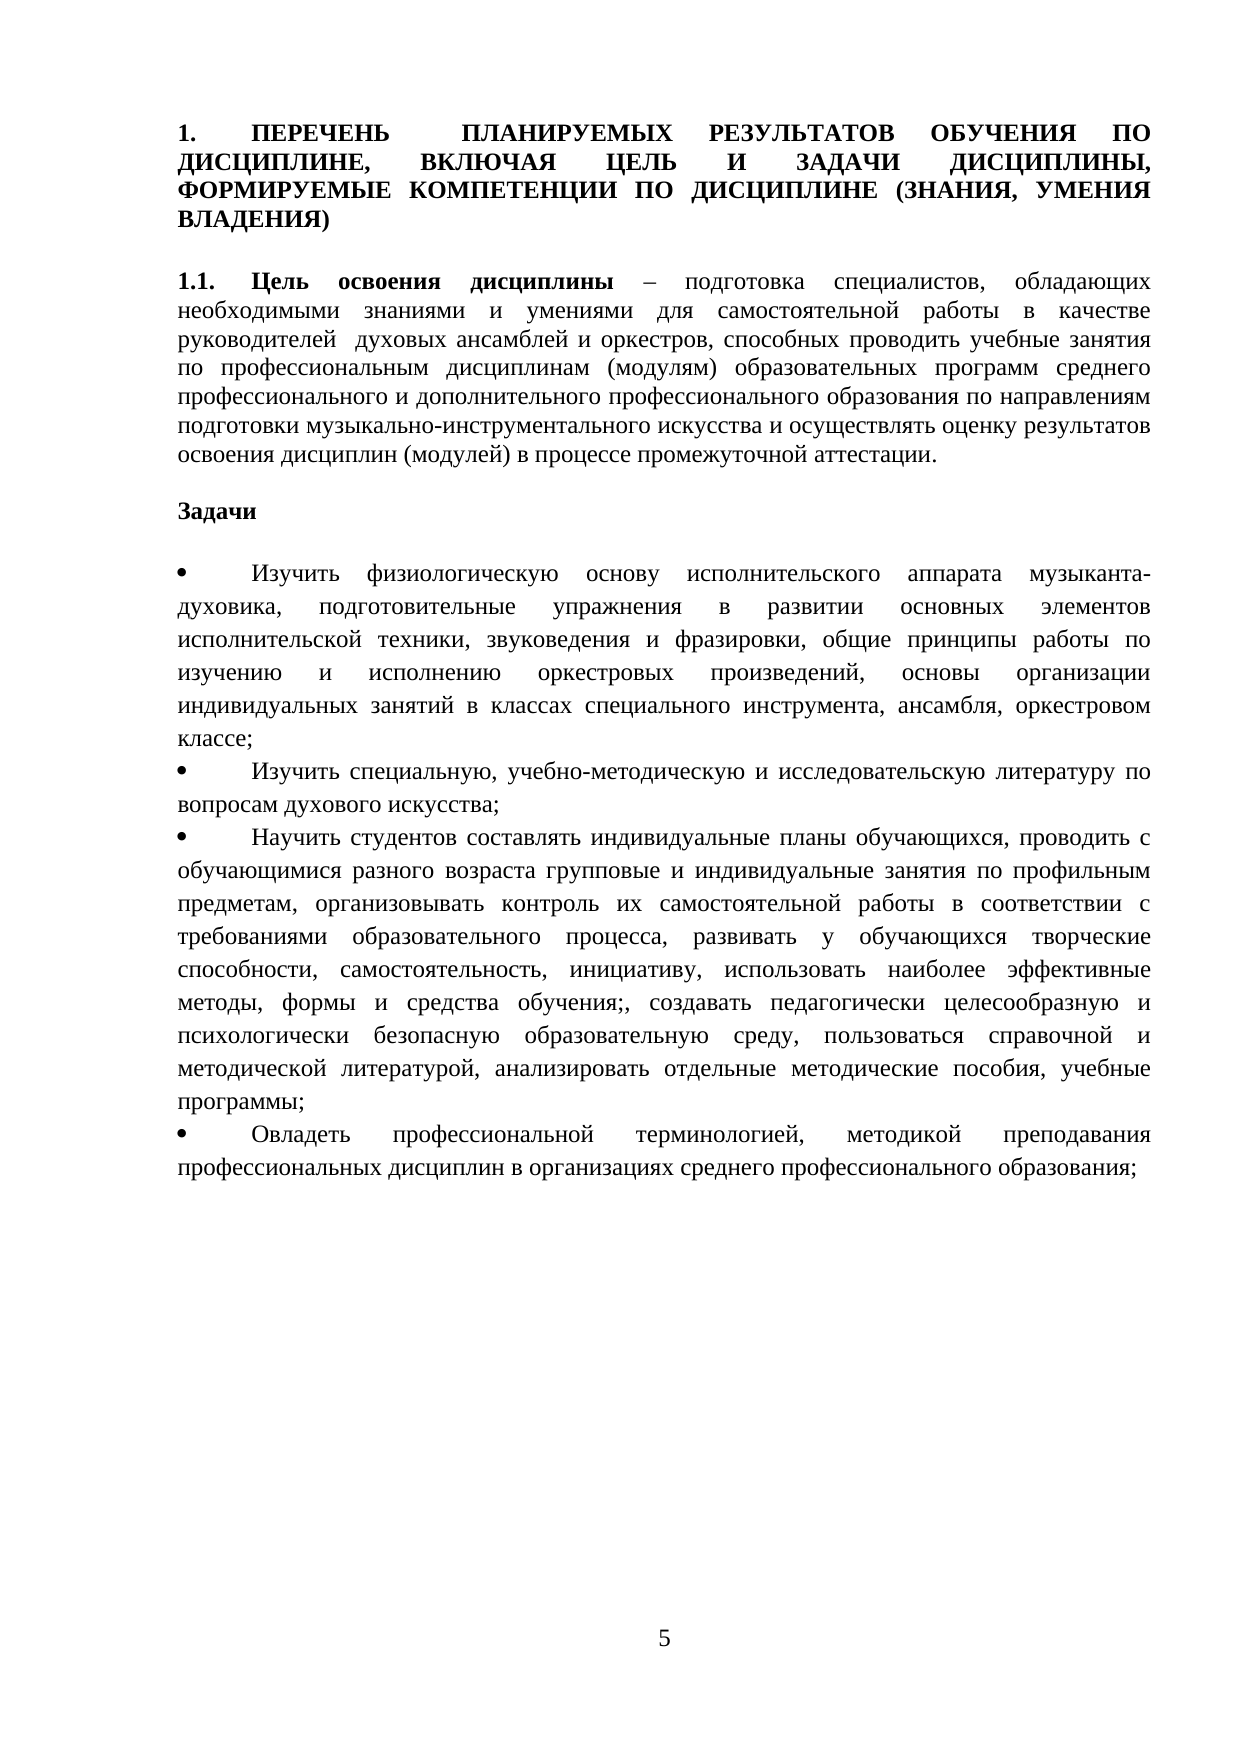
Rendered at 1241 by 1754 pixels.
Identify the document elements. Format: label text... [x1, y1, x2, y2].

list Научить студентов составлять индивидуальные планы обучающихся, проводить с обучающимися разного возраста групповые и индивидуальные занятия по профильным предметам, организовывать контроль их самостоятельной работы в соответствии с требованиями образовательного процесса, развивать у обучающихся творческие способности, самостоятельность, инициативу, использовать наиболее эффективные методы, формы и средства обучения;, создавать педагогически целесообразную и психологически безопасную образовательную среду, пользоваться справочной и методической литературой, анализировать отдельные методические пособия, учебные программы; [177, 822, 1152, 1115]
list Изучить специальную, учебно-методическую и исследовательскую литературу по вопросам духового искусства; [177, 756, 1152, 818]
list Изучить физиологическую основу исполнительского аппарата музыканта-духовика, подготовительные упражнения в развитии основных элементов исполнительской техники, звуковедения и фразировки, общие принципы работы по изучению и исполнению оркестровых произведений, основы организации индивидуальных занятий в классах специального инструмента, ансамбля, оркестровом классе; [177, 558, 1152, 752]
list Цель освоения дисциплины – подготовка специалистов, обладающих необходимыми знаниями и умениями для самостоятельной работы в качестве руководителей духовых ансамблей и оркестров, способных проводить учебные занятия по профессиональным дисциплинам (модулям) образовательных программ среднего профессионального и дополнительного профессионального образования по направлениям подготовки музыкально-инструментального искусства и осуществлять оценку результатов освоения дисциплин (модулей) в процессе промежуточной аттестации. [177, 266, 1152, 467]
list Овладеть профессиональной терминологией, методикой преподавания профессиональных дисциплин в организациях среднего профессионального образования; [177, 1119, 1152, 1181]
list Задачи [177, 496, 1152, 525]
subtitle ПЕРЕЧЕНЬ ПЛАНИРУЕМЫХ РЕЗУЛЬТАТОВ ОБУЧЕНИЯ ПО ДИСЦИПЛИНЕ, ВКЛЮЧАЯ ЦЕЛЬ И ЗАДАЧИ ДИСЦИПЛИНЫ, ФОРМИРУЕМЫЕ КОМПЕТЕНЦИИ ПО ДИСЦИПЛИНЕ (ЗНАНИЯ, УМЕНИЯ ВЛАДЕНИЯ) [177, 118, 1152, 233]
